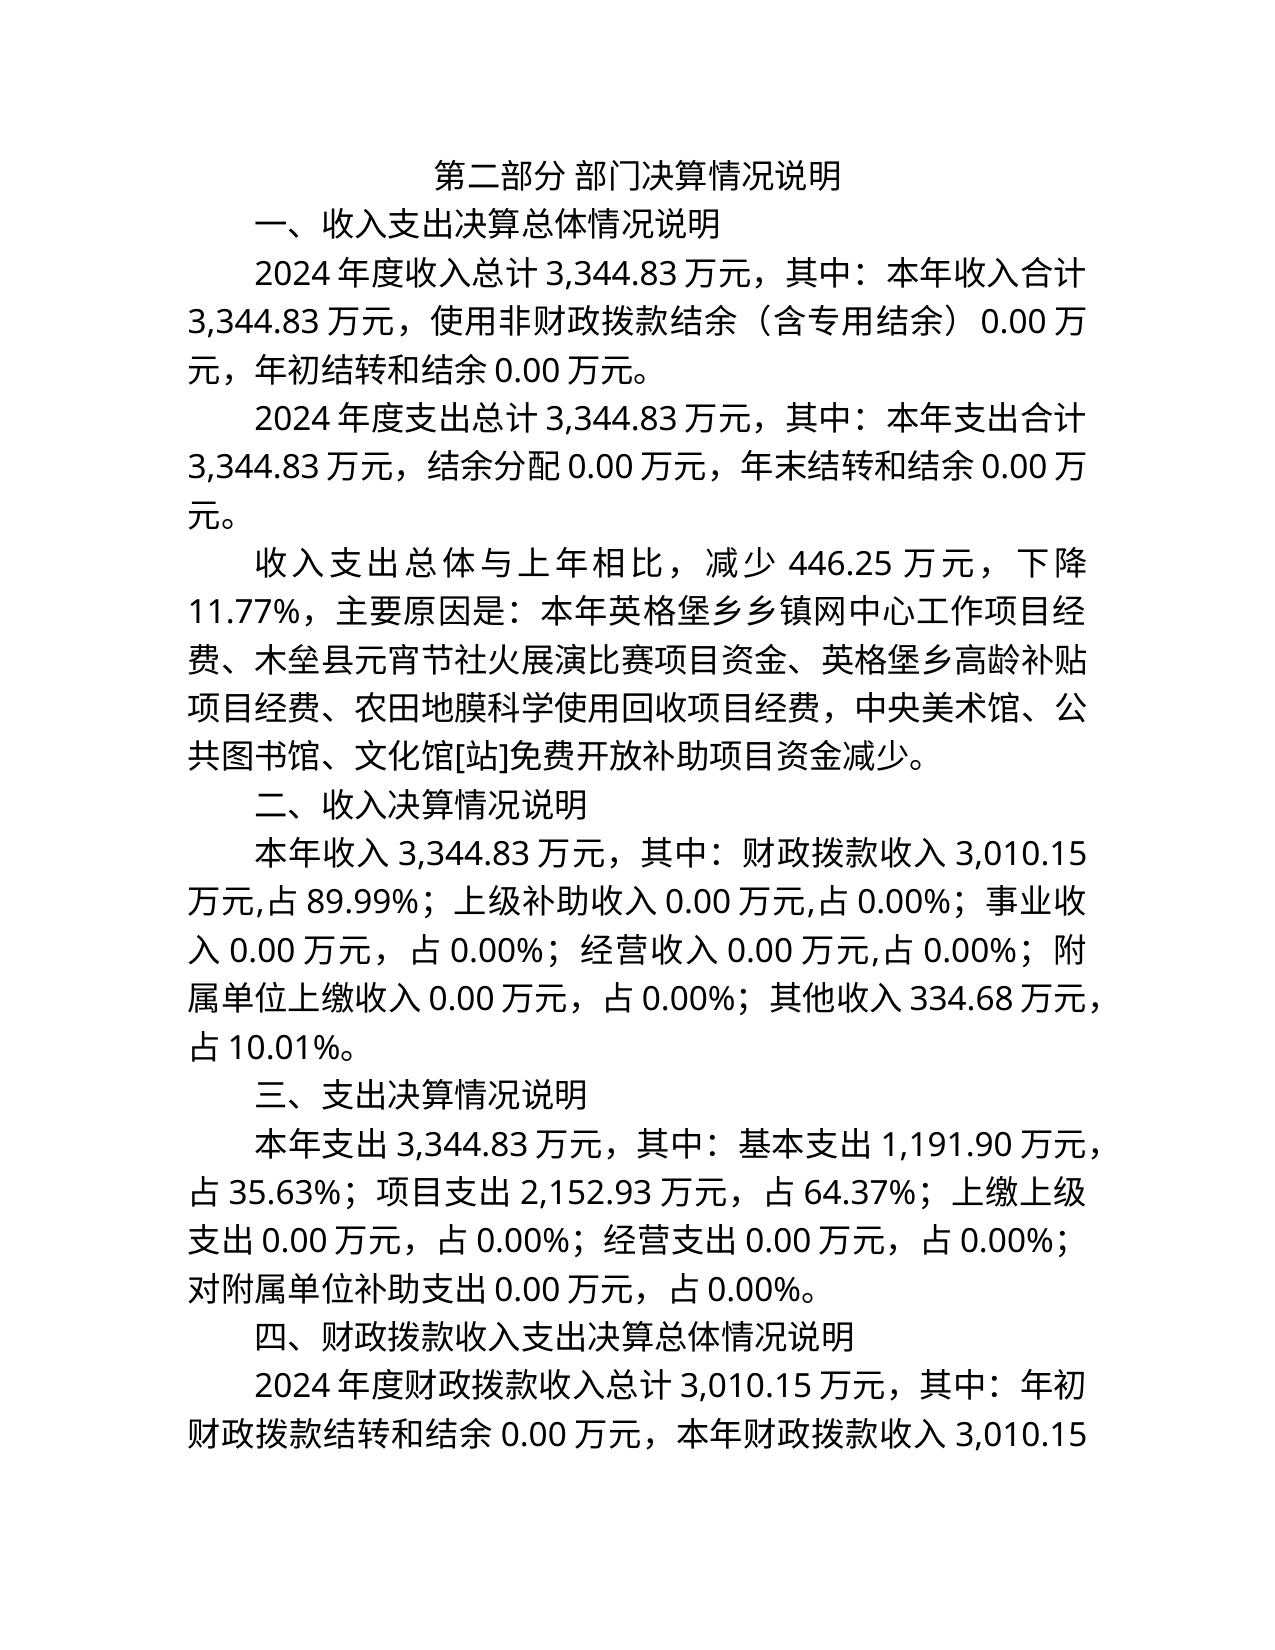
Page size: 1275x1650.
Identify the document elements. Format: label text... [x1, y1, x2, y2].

text 二、收入决算情况说明 [187, 779, 1087, 827]
text 一、收入支出决算总体情况说明 [187, 198, 1087, 246]
text 收入支出总体与上年相比，减少446.25万元，下降11.77%，主要原因是：本年英格堡乡乡镇网中心工作项目经费、木垒县元宵节社火展演比赛项目资金、英格堡乡高龄补贴项目经费、农田地膜科学使用回收项目经费，中央美术馆、公共图书馆、文化馆[站]免费开放补助项目资金减少。 [187, 537, 1087, 779]
text 四、财政拨款收入支出决算总体情况说明 [187, 1311, 1087, 1359]
text 2024年度收入总计3,344.83万元，其中：本年收入合计3,344.83万元，使用非财政拨款结余（含专用结余）0.00万元，年初结转和结余0.00万元。 [187, 246, 1087, 392]
text 第二部分 部门决算情况说明 [187, 150, 1087, 198]
text 2024年度支出总计3,344.83万元，其中：本年支出合计3,344.83万元，结余分配0.00万元，年末结转和结余0.00万元。 [187, 392, 1087, 537]
text 本年支出3,344.83万元，其中：基本支出1,191.90万元，占35.63%；项目支出2,152.93万元，占64.37%；上缴上级支出0.00万元，占0.00%；经营支出0.00万元，占0.00%；对附属单位补助支出0.00万元，占0.00%。 [187, 1117, 1087, 1311]
text 三、支出决算情况说明 [187, 1069, 1087, 1117]
text 本年收入3,344.83万元，其中：财政拨款收入3,010.15万元,占89.99%；上级补助收入0.00万元,占0.00%；事业收入0.00万元，占0.00%；经营收入0.00万元,占0.00%；附属单位上缴收入0.00万元，占0.00%；其他收入334.68万元，占10.01%。 [187, 827, 1087, 1069]
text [187, 1359, 1087, 1456]
